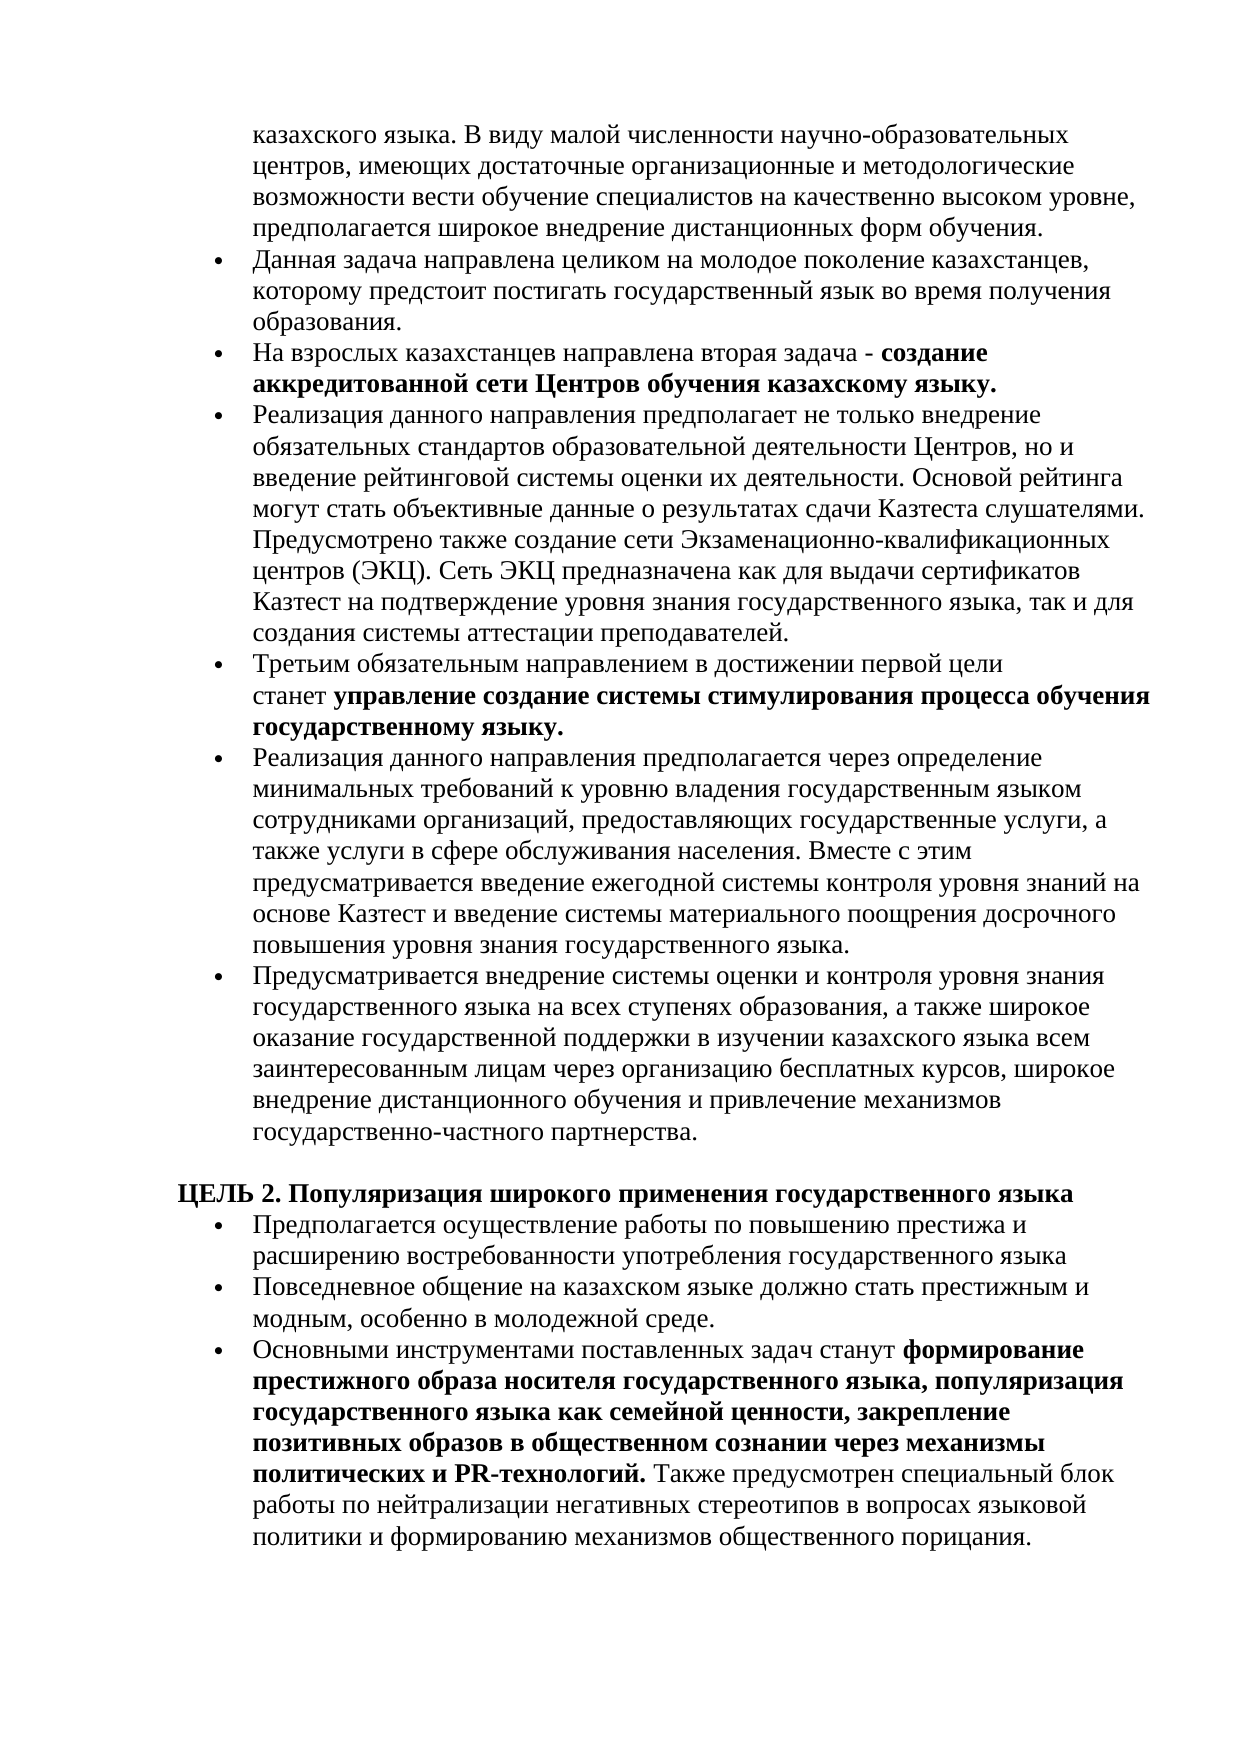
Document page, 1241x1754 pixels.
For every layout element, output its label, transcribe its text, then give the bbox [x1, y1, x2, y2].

list Третьим обязательным направлением в достижении первой цели станет управление создание системы стимулирования процесса обучения государственному языку. [215, 648, 1152, 741]
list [215, 118, 1152, 243]
text ЦЕЛЬ 2. Популяризация широкого применения государственного языка [177, 1177, 1152, 1208]
list Реализация данного направления предполагается через определение минимальных требований к уровню владения государственным языком сотрудниками организаций, предоставляющих государственные услуги, а также услуги в сфере обслуживания населения. Вместе с этим предусматривается введение ежегодной системы контроля уровня знаний на основе Казтест и введение системы материального поощрения досрочного повышения уровня знания государственного языка. [215, 741, 1152, 959]
list Повседневное общение на казахском языке должно стать престижным и модным, особенно в молодежной среде. [215, 1271, 1152, 1333]
list Предусматривается внедрение системы оценки и контроля уровня знания государственного языка на всех ступенях образования, а также широкое оказание государственной поддержки в изучении казахского языка всем заинтересованным лицам через организацию бесплатных курсов, широкое внедрение дистанционного обучения и привлечение механизмов государственно-частного партнерства. [215, 959, 1152, 1146]
list Данная задача направлена целиком на молодое поколение казахстанцев, которому предстоит постигать государственный язык во время получения образования. [215, 243, 1152, 336]
list Предполагается осуществление работы по повышению престижа и расширению востребованности употребления государственного языка [215, 1208, 1152, 1271]
list Основными инструментами поставленных задач станут формирование престижного образа носителя государственного языка, популяризация государственного языка как семейной ценности, закрепление позитивных образов в общественном сознании через механизмы политических и PR-технологий. Также предусмотрен специальный блок работы по нейтрализации негативных стереотипов в вопросах языковой политики и формированию механизмов общественного порицания. [215, 1333, 1152, 1551]
list На взрослых казахстанцев направлена вторая задача - создание аккредитованной сети Центров обучения казахскому языку. [215, 336, 1152, 398]
list Реализация данного направления предполагает не только внедрение обязательных стандартов образовательной деятельности Центров, но и введение рейтинговой системы оценки их деятельности. Основой рейтинга могут стать объективные данные о результатах сдачи Казтеста слушателями. Предусмотрено также создание сети Экзаменационно-квалификационных центров (ЭКЦ). Сеть ЭКЦ предназначена как для выдачи сертификатов Казтест на подтверждение уровня знания государственного языка, так и для создания системы аттестации преподавателей. [215, 398, 1152, 648]
